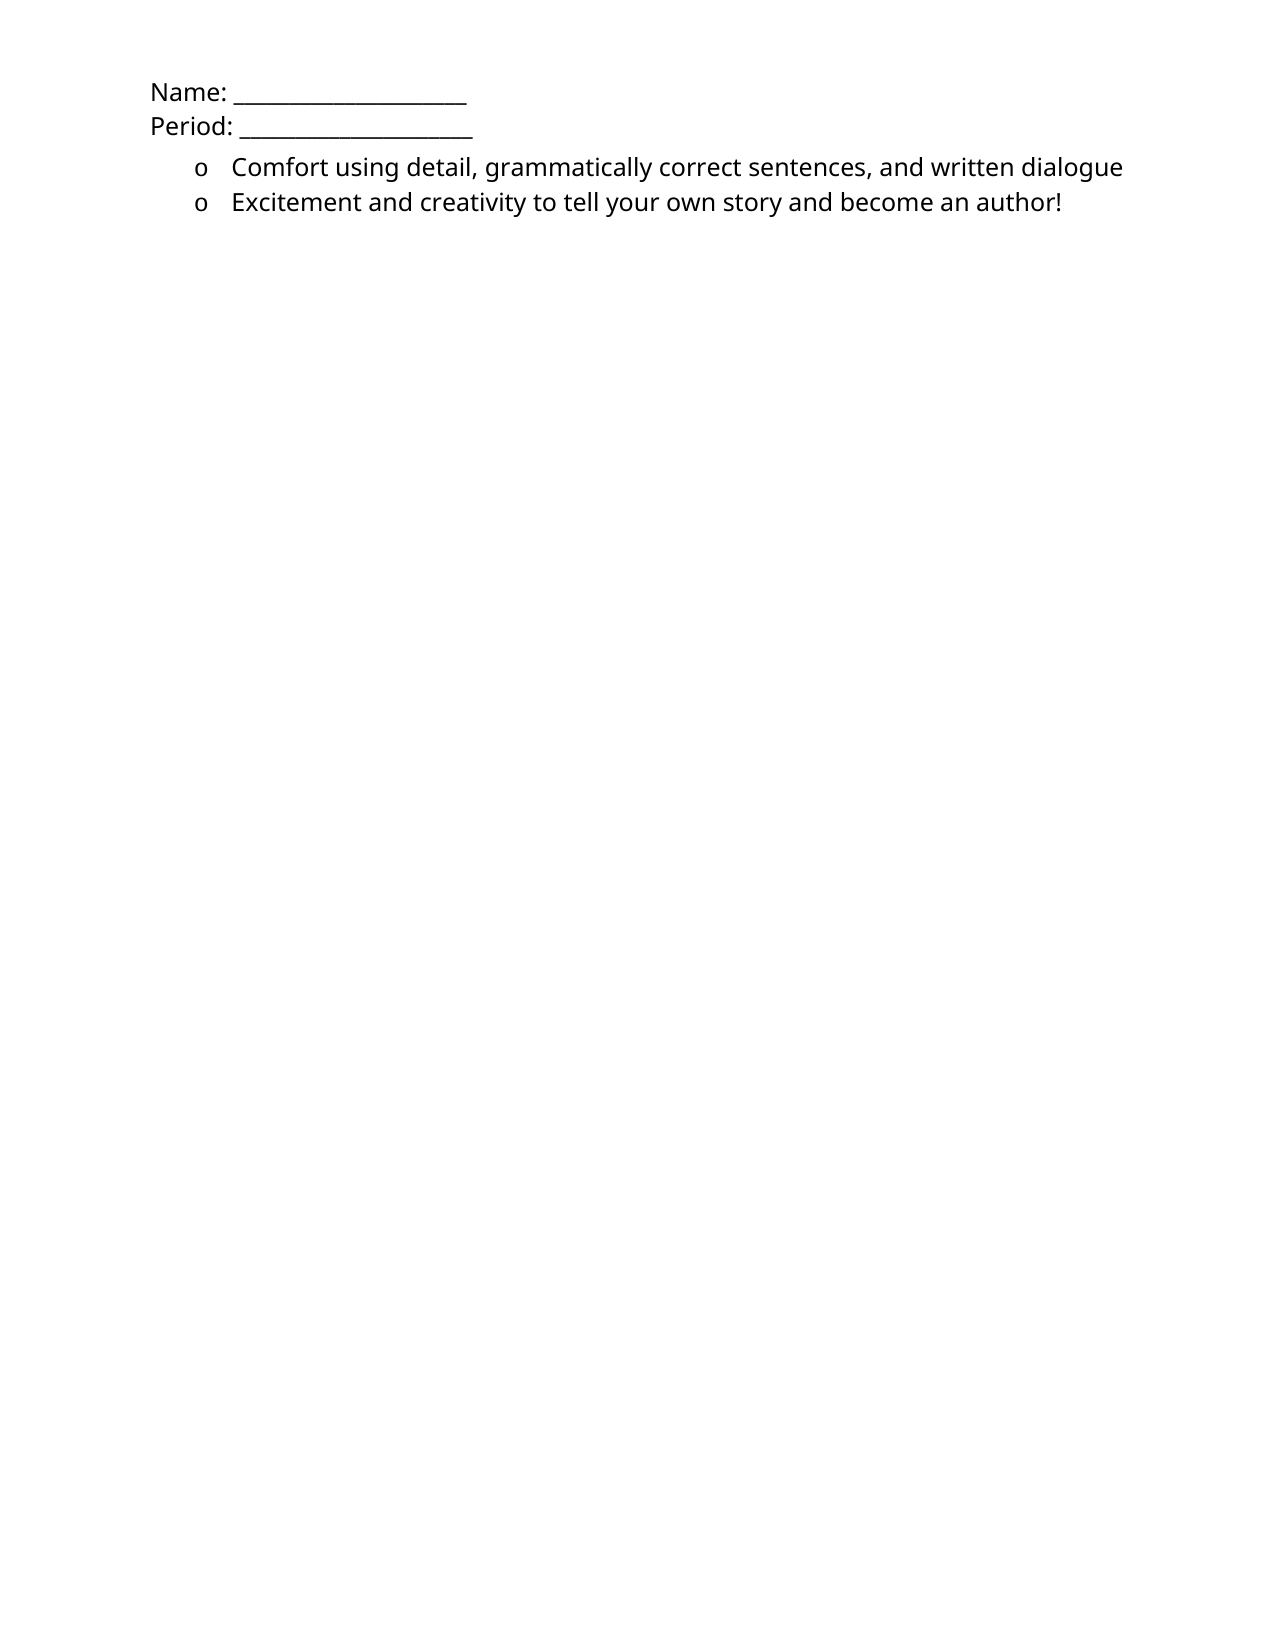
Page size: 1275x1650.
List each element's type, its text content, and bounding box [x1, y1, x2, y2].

list Excitement and creativity to tell your own story and become an author! [194, 184, 1125, 218]
list Comfort using detail, grammatically correct sentences, and written dialogue [194, 150, 1125, 184]
